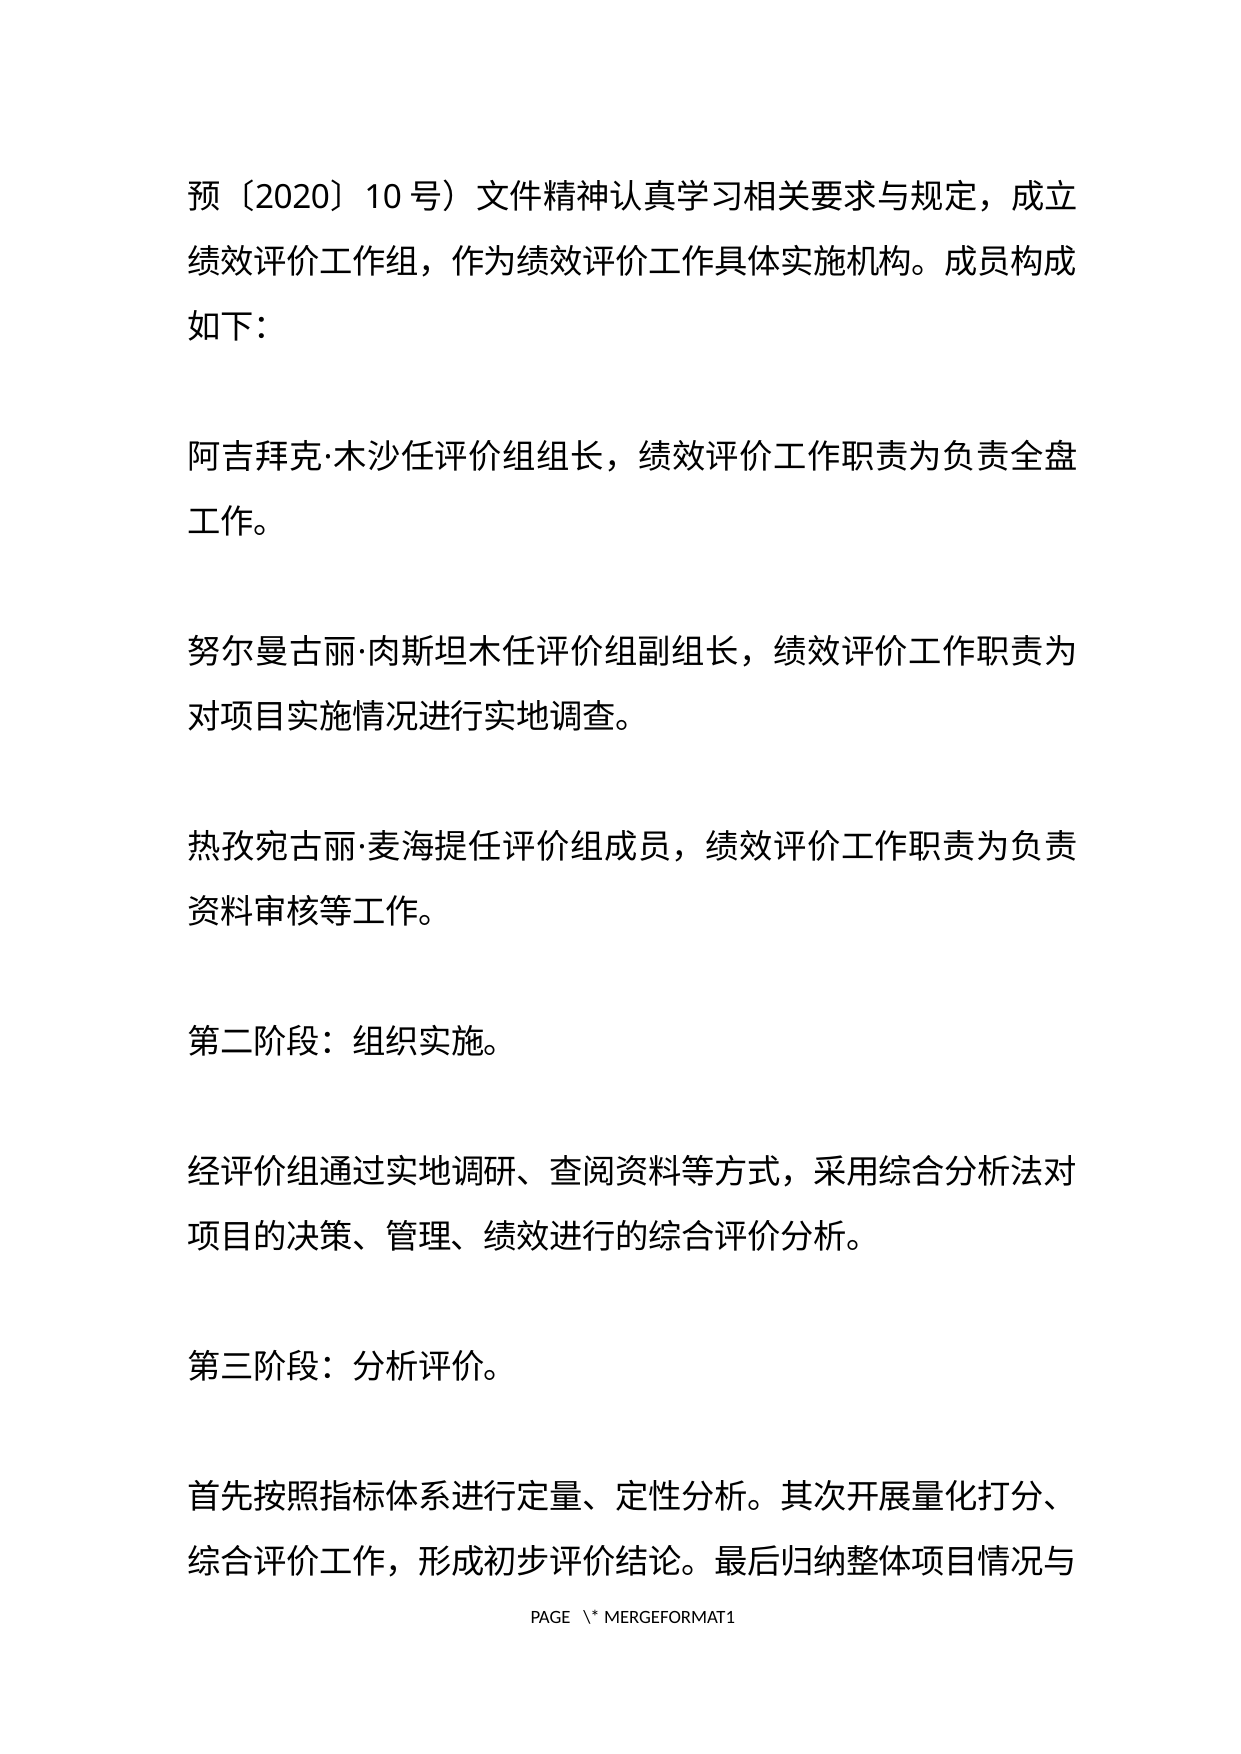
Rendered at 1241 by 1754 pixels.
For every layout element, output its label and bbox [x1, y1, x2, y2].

text [187, 162, 1078, 1592]
